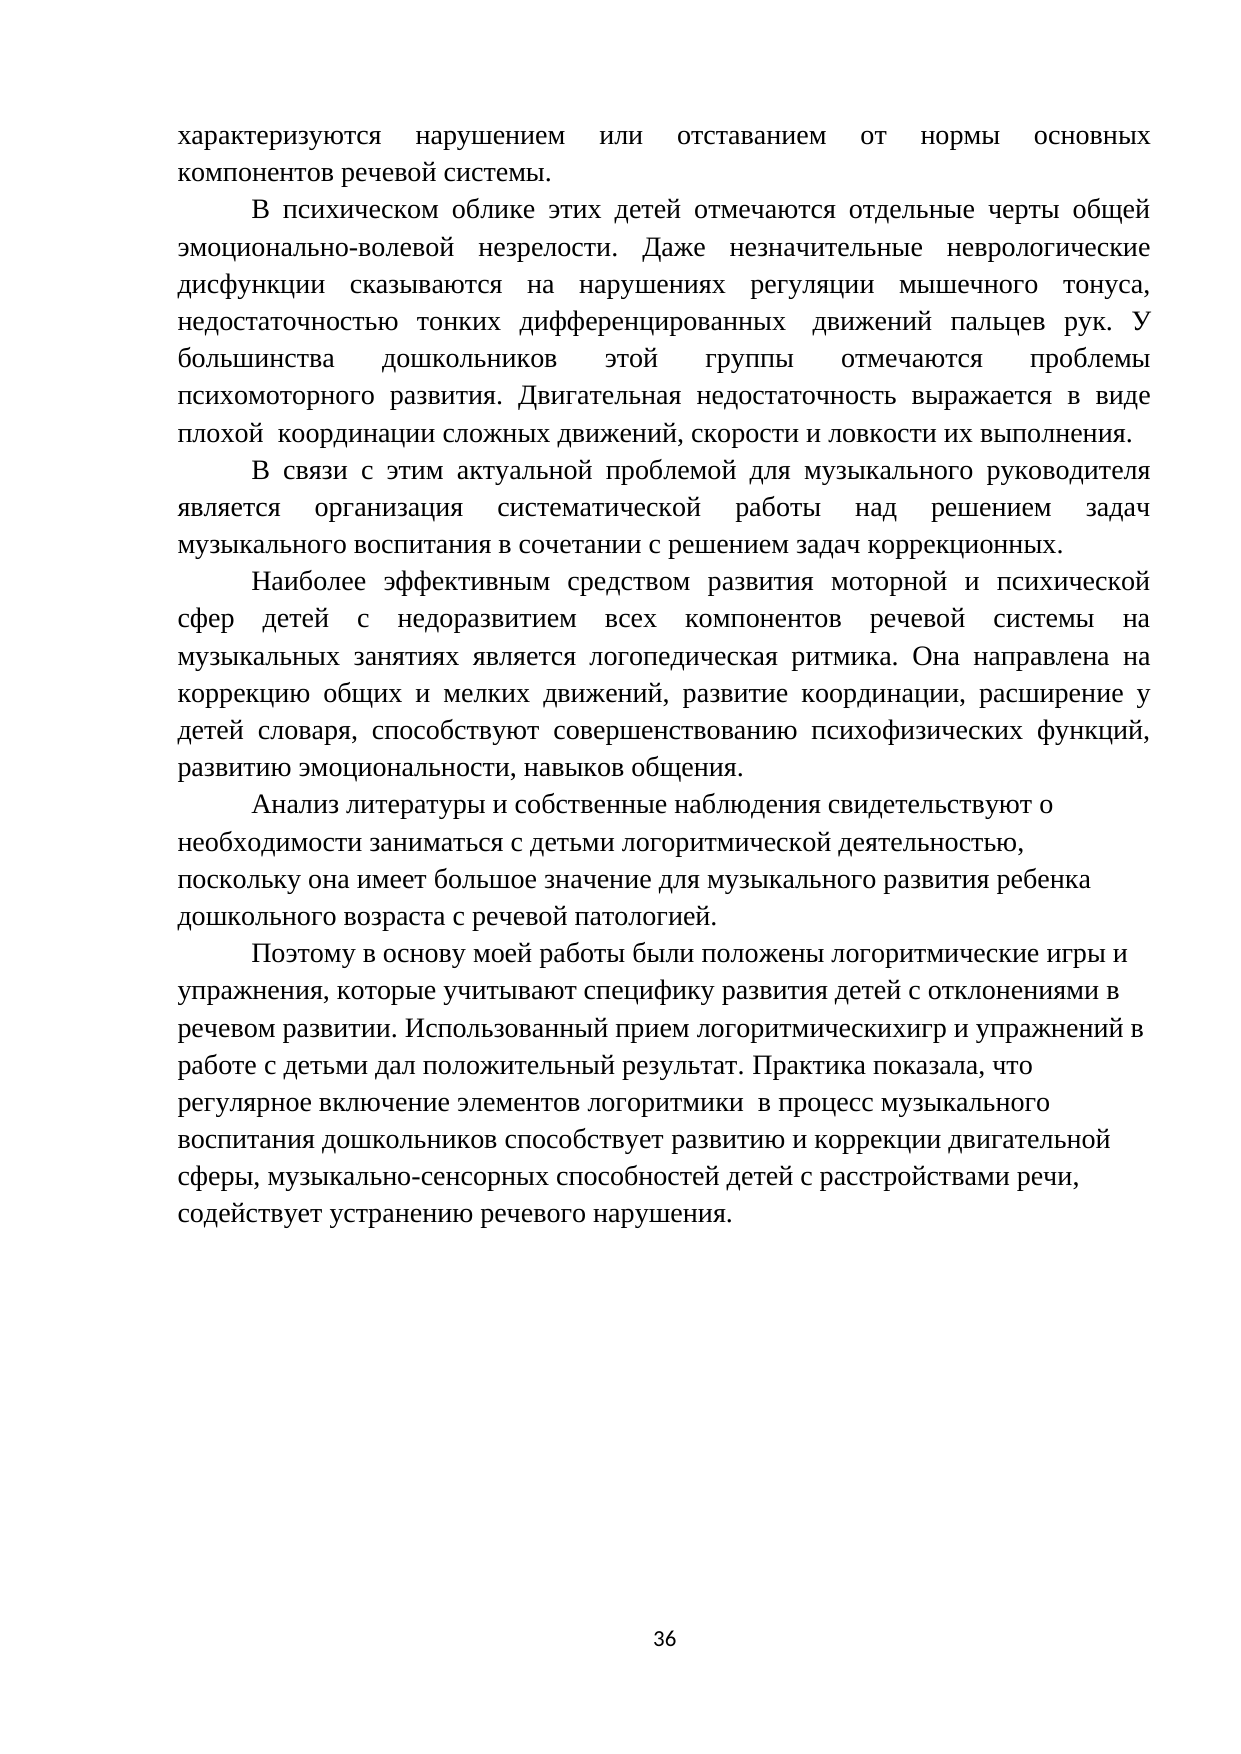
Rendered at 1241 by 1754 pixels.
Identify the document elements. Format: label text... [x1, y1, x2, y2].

text Поэтому в основу моей работы были положены логоритмические игры и упражнения, которые учитывают специфику развития детей с отклонениями в речевом развитии. Использованный прием логоритмическихигр и упражнений в работе с детьми дал положительный результат. Практика показала, что регулярное включение элементов логоритмики в процесс музыкального воспитания дошкольников способствует развитию и коррекции двигательной сферы, музыкально-сенсорных способностей детей с расстройствами речи, содействует устранению речевого нарушения. [177, 936, 1152, 1229]
text В связи с этим актуальной проблемой для музыкального руководителя является организация систематической работы над решением задач музыкального воспитания в сочетании с решением задач коррекционных. [177, 453, 1152, 490]
text Анализ литературы и собственные наблюдения свидетельствуют о необходимости заниматься с детьми логоритмической деятельностью, поскольку она имеет большое значение для музыкального развития ребенка дошкольного возраста с речевой патологией. [177, 787, 1152, 931]
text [177, 118, 1152, 188]
text Наиболее эффективным средством развития моторной и психической сфер детей с недоразвитием всех компонентов речевой системы на музыкальных занятиях является логопедическая ритмика. Она направлена на коррекцию общих и мелких движений, развитие координации, расширение у детей словаря, способствуют совершенствованию психофизических функций, развитию эмоциональности, навыков общения. [177, 564, 1152, 783]
text В связи с этим актуальной проблемой для музыкального руководителя является организация систематической работы над решением задач музыкального воспитания в сочетании с решением задач коррекционных. [177, 522, 1152, 559]
text В психическом облике этих детей отмечаются отдельные черты общей эмоционально-волевой незрелости. Даже незначительные неврологические дисфункции сказываются на нарушениях регуляции мышечного тонуса, недостаточностью тонких дифференцированных движений пальцев рук. У большинства дошкольников этой группы отмечаются проблемы психомоторного развития. Двигательная недостаточность выражается в виде плохой координации сложных движений, скорости и ловкости их выполнения. [177, 192, 1152, 448]
